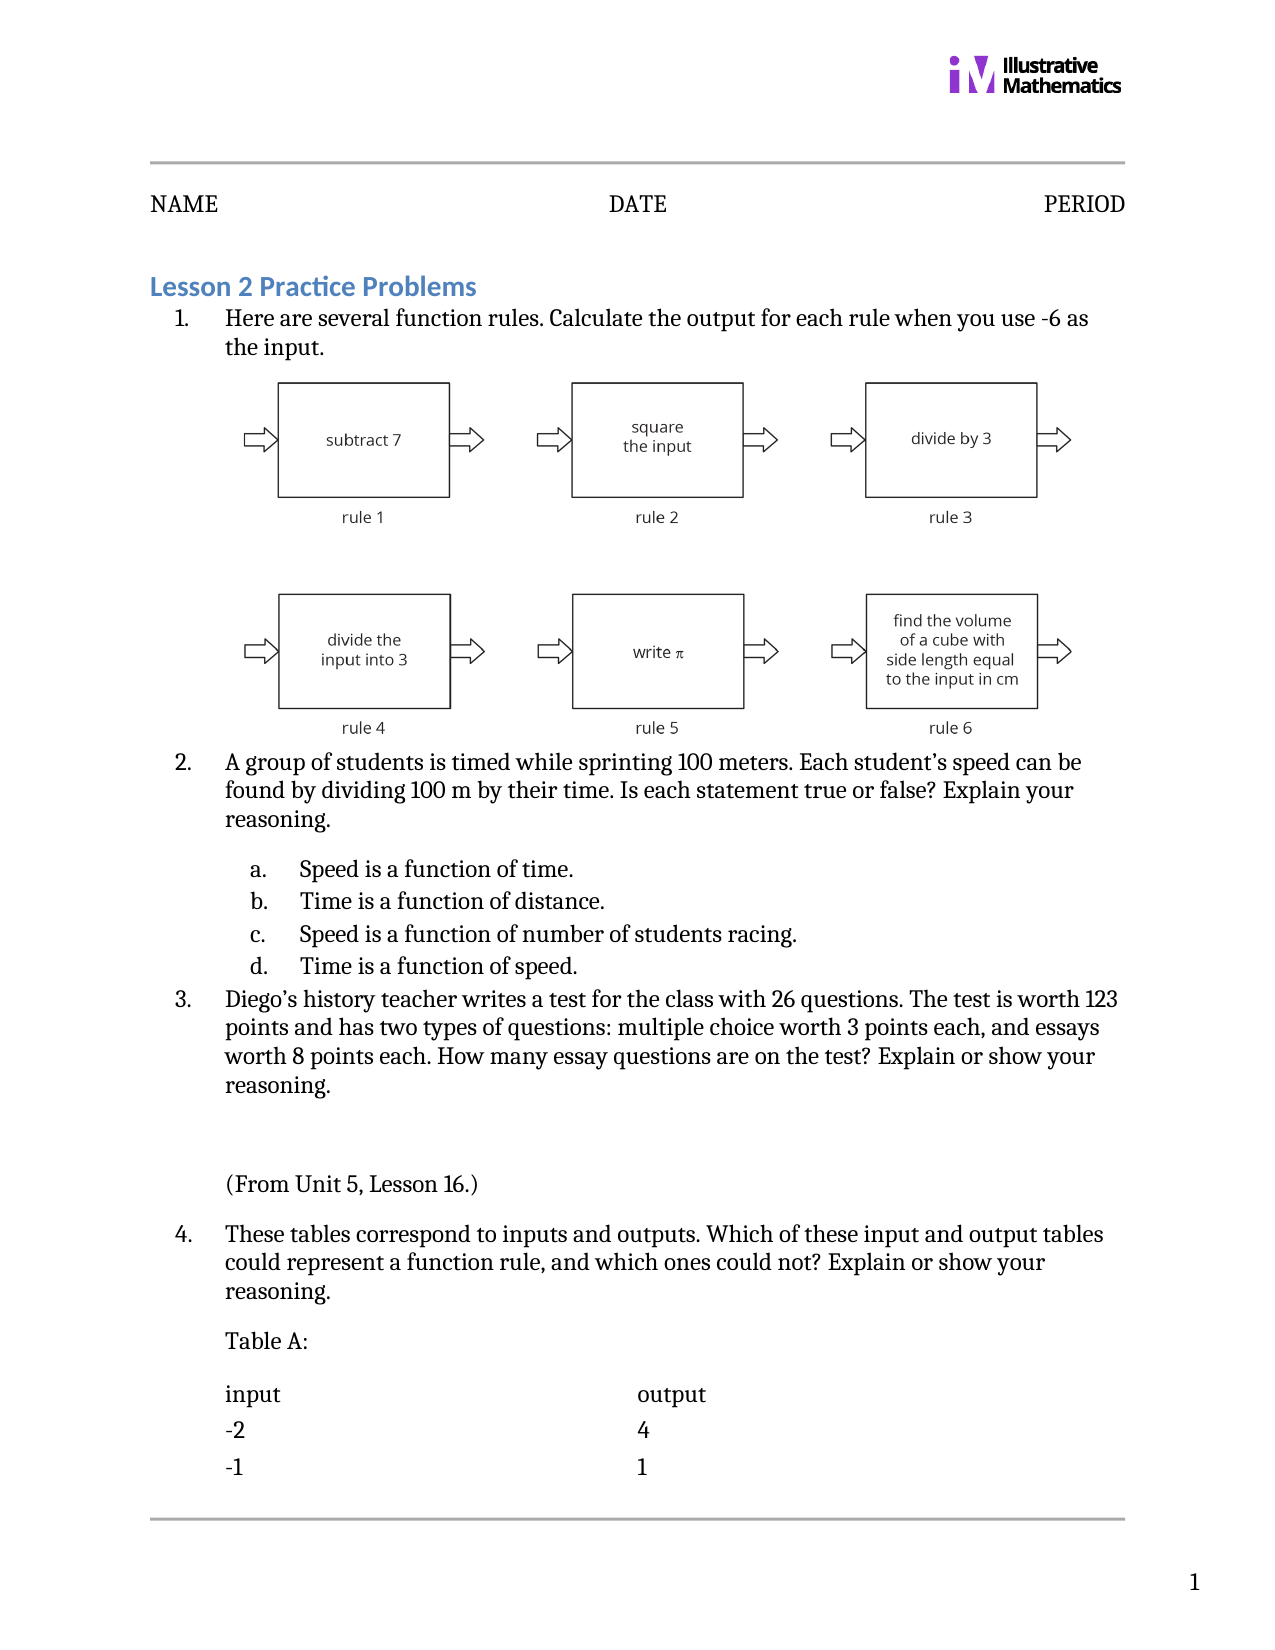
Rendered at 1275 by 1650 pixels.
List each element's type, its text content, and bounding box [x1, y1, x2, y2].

table_cell -1 [139, 1449, 551, 1485]
list Time is a function of speed. [250, 952, 1125, 981]
list A group of students is timed while sprinting 100 meters. Each student’s speed can be found by dividing 100 m by their time. Is each statement true or false? Explain your reasoning. [175, 747, 1125, 834]
list Table A: [175, 1327, 1125, 1355]
list These tables correspond to inputs and outputs. Which of these input and output tables could represent a function rule, and which ones could not? Explain or show your reasoning. [175, 1219, 1125, 1306]
list Here are several function rules. Calculate the output for each rule when you use -6 as the input. [175, 304, 1125, 361]
subtitle Lesson 2 Practice Problems [150, 268, 1125, 304]
table_header output [551, 1376, 964, 1412]
list Speed is a function of time. [250, 854, 1125, 883]
list Diego’s history teacher writes a test for the class with 26 questions. The test is worth 123 points and has two types of questions: multiple choice worth 3 points each, and essays worth 8 points each. How many essay questions are on the test? Explain or show your reasoning. [175, 984, 1125, 1099]
picture [949, 55, 1121, 93]
list Speed is a function of number of students racing. [250, 919, 1125, 948]
picture [243, 382, 1072, 738]
list Time is a function of distance. [250, 887, 1125, 916]
table_cell -2 [139, 1413, 551, 1449]
table_cell 4 [551, 1413, 964, 1449]
table_cell 1 [551, 1449, 964, 1485]
table_header input [139, 1376, 551, 1412]
list (From Unit 5, Lesson 16.) [175, 1170, 1125, 1199]
